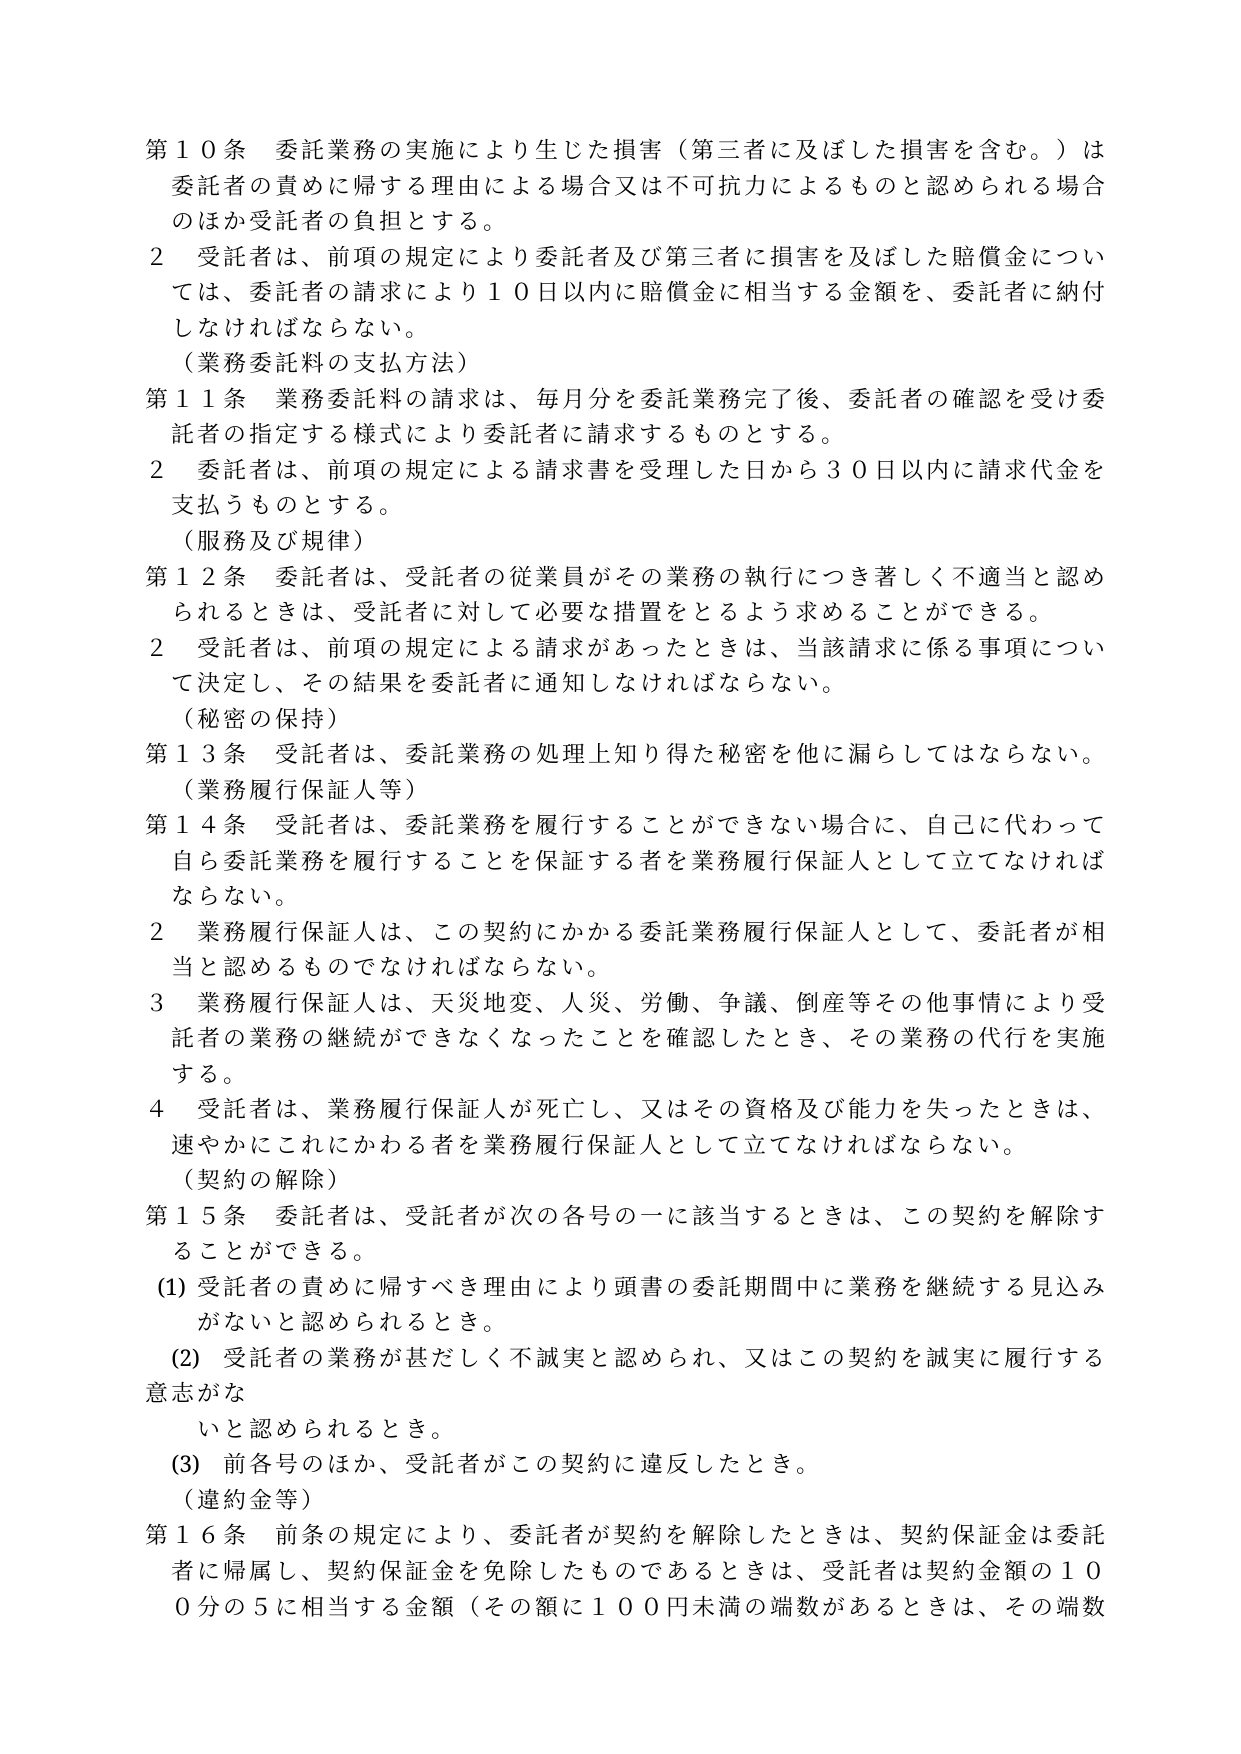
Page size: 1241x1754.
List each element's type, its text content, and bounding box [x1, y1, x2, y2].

text ４ 受託者は、業務履行保証人が死亡し、又はその資格及び能力を失ったときは、速やかにこれにかわる者を業務履行保証人として立てなければならない。 [145, 1090, 1109, 1161]
text (2)受託者の業務が甚だしく不誠実と認められ、又はこの契約を誠実に履行する意志がな [145, 1339, 1109, 1410]
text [145, 1516, 1109, 1623]
text ２ 受託者は、前項の規定により委託者及び第三者に損害を及ぼした賠償金については、委託者の請求により１０日以内に賠償金に相当する金額を、委託者に納付しなければならない。 [145, 238, 1109, 344]
text （秘密の保持） [145, 699, 1109, 735]
text （服務及び規律） [145, 522, 1109, 557]
text ３ 業務履行保証人は、天災地変、人災、労働、争議、倒産等その他事情により受託者の業務の継続ができなくなったことを確認したとき、その業務の代行を実施する。 [145, 983, 1109, 1090]
text （違約金等） [145, 1481, 1109, 1516]
text （業務履行保証人等） [145, 770, 1109, 806]
text 第１５条 委託者は、受託者が次の各号の一に該当するときは、この契約を解除することができる。 [145, 1197, 1109, 1268]
text (1)受託者の責めに帰すべき理由により頭書の委託期間中に業務を継続する見込みがないと認められるとき。 [145, 1268, 1109, 1339]
text 第１１条 業務委託料の請求は、毎月分を委託業務完了後、委託者の確認を受け委託者の指定する様式により委託者に請求するものとする。 [145, 380, 1109, 451]
text 第１４条 受託者は、委託業務を履行することができない場合に、自己に代わって自ら委託業務を履行することを保証する者を業務履行保証人として立てなければならない。 [145, 806, 1109, 912]
text ２ 業務履行保証人は、この契約にかかる委託業務履行保証人として、委託者が相当と認めるものでなければならない。 [145, 912, 1109, 983]
text （契約の解除） [145, 1161, 1109, 1197]
text ２ 委託者は、前項の規定による請求書を受理した日から３０日以内に請求代金を支払うものとする。 [145, 451, 1109, 522]
text 第１０条 委託業務の実施により生じた損害（第三者に及ぼした損害を含む。）は委託者の責めに帰する理由による場合又は不可抗力によるものと認められる場合のほか受託者の負担とする。 [145, 131, 1109, 238]
text 第１３条 受託者は、委託業務の処理上知り得た秘密を他に漏らしてはならない。 [145, 735, 1109, 770]
text (3) 前各号のほか、受託者がこの契約に違反したとき。 [145, 1445, 1109, 1481]
text いと認められるとき。 [145, 1410, 1109, 1445]
text （業務委託料の支払方法） [145, 344, 1109, 380]
text 第１２条 委託者は、受託者の従業員がその業務の執行につき著しく不適当と認められるときは、受託者に対して必要な措置をとるよう求めることができる。 [145, 557, 1109, 628]
text ２ 受託者は、前項の規定による請求があったときは、当該請求に係る事項について決定し、その結果を委託者に通知しなければならない。 [145, 628, 1109, 699]
